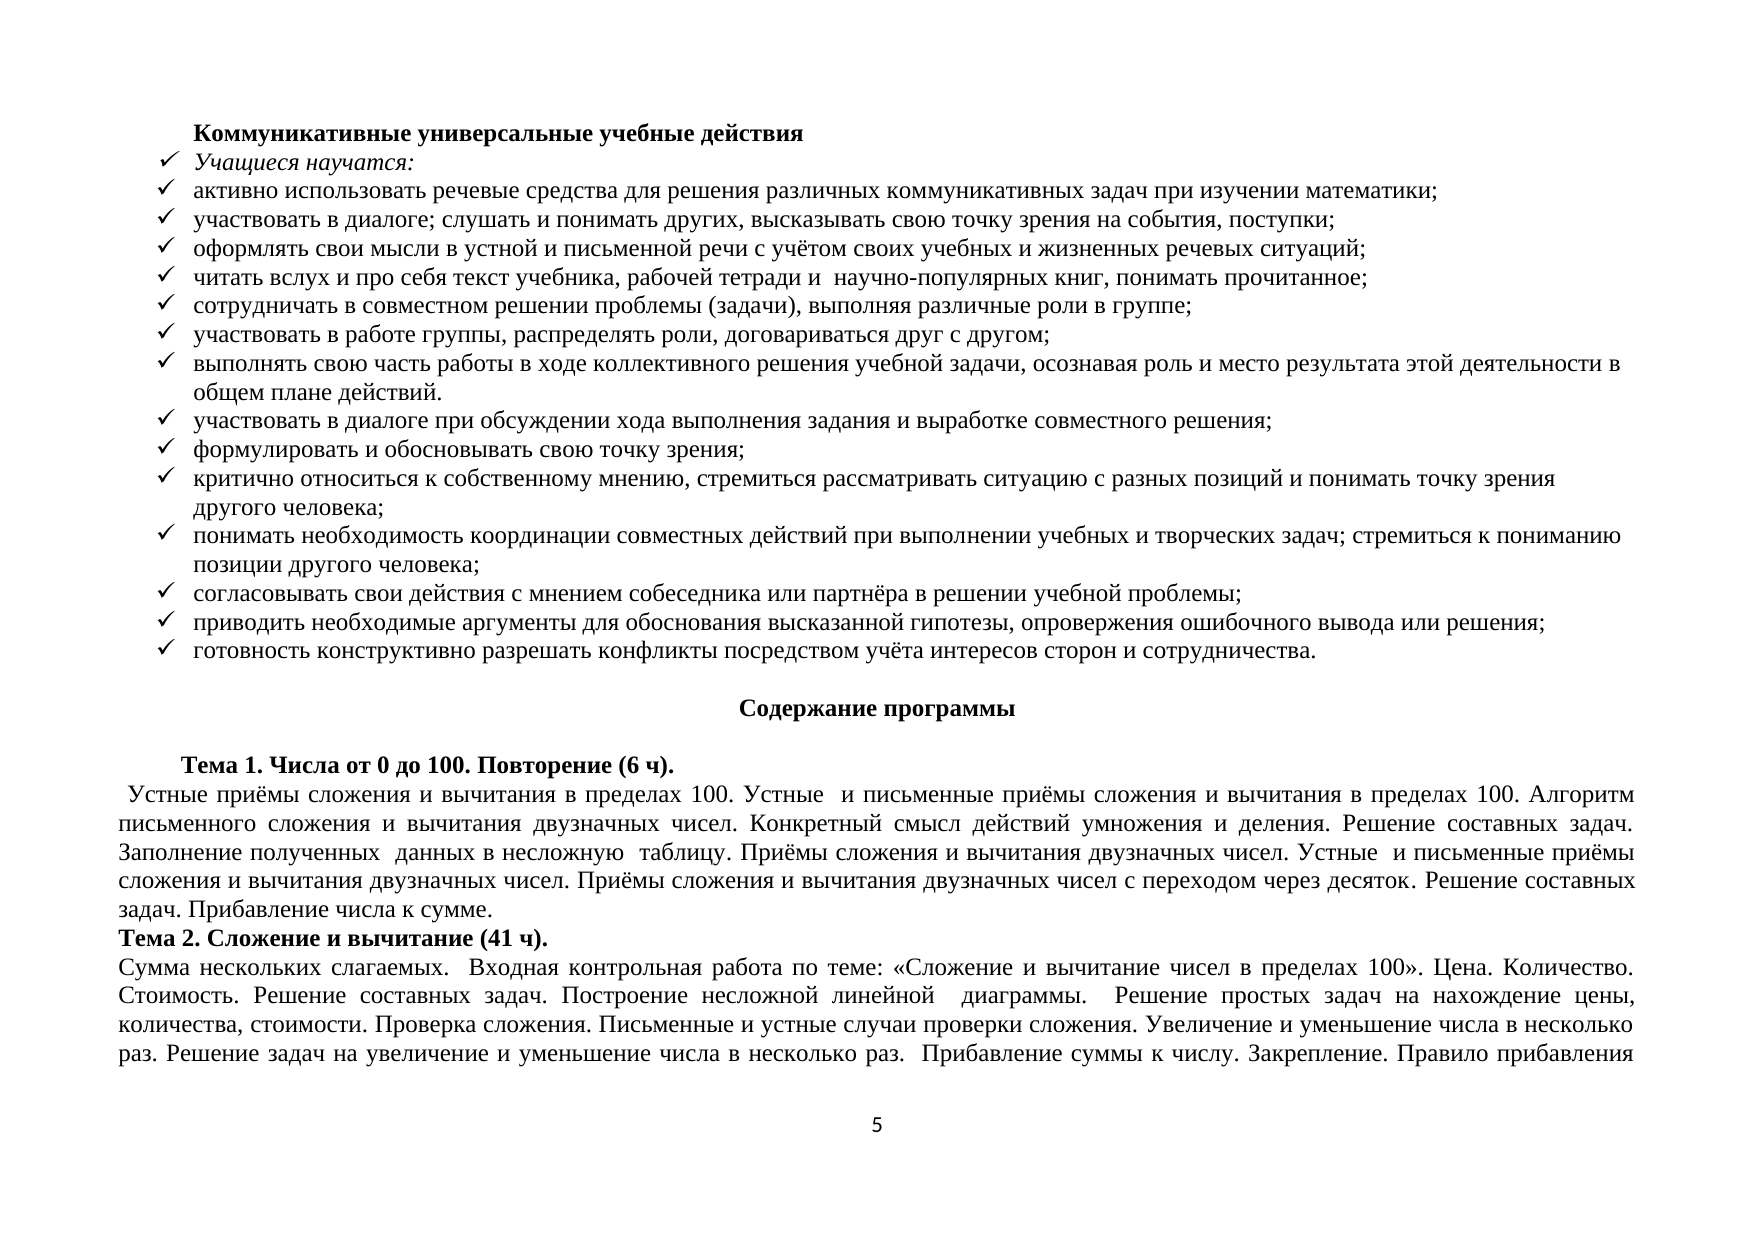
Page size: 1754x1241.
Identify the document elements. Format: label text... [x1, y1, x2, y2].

list оформлять свои мысли в устной и письменной речи с учётом своих учебных и жизненных речевых ситуаций; [156, 233, 1636, 262]
list активно использовать речевые средства для решения различных коммуникативных задач при изучении математики; [156, 176, 1636, 204]
list участвовать в диалоге при обсуждении хода выполнения задания и выработке совместного решения; [156, 406, 1636, 434]
text Тема 1. Числа от 0 до 100. Повторение (6 ч). [118, 751, 1636, 779]
list читать вслух и про себя текст учебника, рабочей тетради и научно-популярных книг, понимать прочитанное; [156, 262, 1636, 291]
list критично относиться к собственному мнению, стремиться рассматривать ситуацию с разных позиций и понимать точку зрения другого человека; [156, 463, 1636, 521]
list выполнять свою часть работы в ходе коллективного решения учебной задачи, осознавая роль и место результата этой деятельности в общем плане действий. [156, 348, 1636, 406]
list формулировать и обосновывать свою точку зрения; [156, 434, 1636, 463]
text Тема 2. Сложение и вычитание (41 ч). [118, 923, 1636, 952]
list участвовать в диалоге; слушать и понимать других, высказывать свою точку зрения на события, поступки; [156, 204, 1636, 233]
list готовность конструктивно разрешать конфликты посредством учёта интересов сторон и сотрудничества. [156, 636, 1636, 664]
list Коммуникативные универсальные учебные действия [193, 118, 1636, 147]
list участвовать в работе группы, распределять роли, договариваться друг с другом; [156, 319, 1636, 348]
list понимать необходимость координации совместных действий при выполнении учебных и творческих задач; стремиться к пониманию позиции другого человека; [156, 521, 1636, 578]
text Устные приёмы сложения и вычитания в пределах 100. Устные и письменные приёмы сложения и вычитания в пределах 100. Алгоритм письменного сложения и вычитания двузначных чисел. Конкретный смысл действий умножения и деления. Решение составных задач. Заполнение полученных данных в несложную таблицу. Приёмы сложения и вычитания двузначных чисел. Устные и письменные приёмы сложения и вычитания двузначных чисел. Приёмы сложения и вычитания двузначных чисел с переходом через десяток. Решение составных задач. Прибавление числа к сумме. [118, 779, 1636, 923]
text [118, 952, 1636, 1067]
list сотрудничать в совместном решении проблемы (задачи), выполняя различные роли в группе; [156, 291, 1636, 319]
text Содержание программы [118, 693, 1636, 722]
list приводить необходимые аргументы для обоснования высказанной гипотезы, опровержения ошибочного вывода или решения; [156, 607, 1636, 636]
list Учащиеся научатся: [156, 147, 1636, 176]
list согласовывать свои действия с мнением собеседника или партнёра в решении учебной проблемы; [156, 578, 1636, 607]
